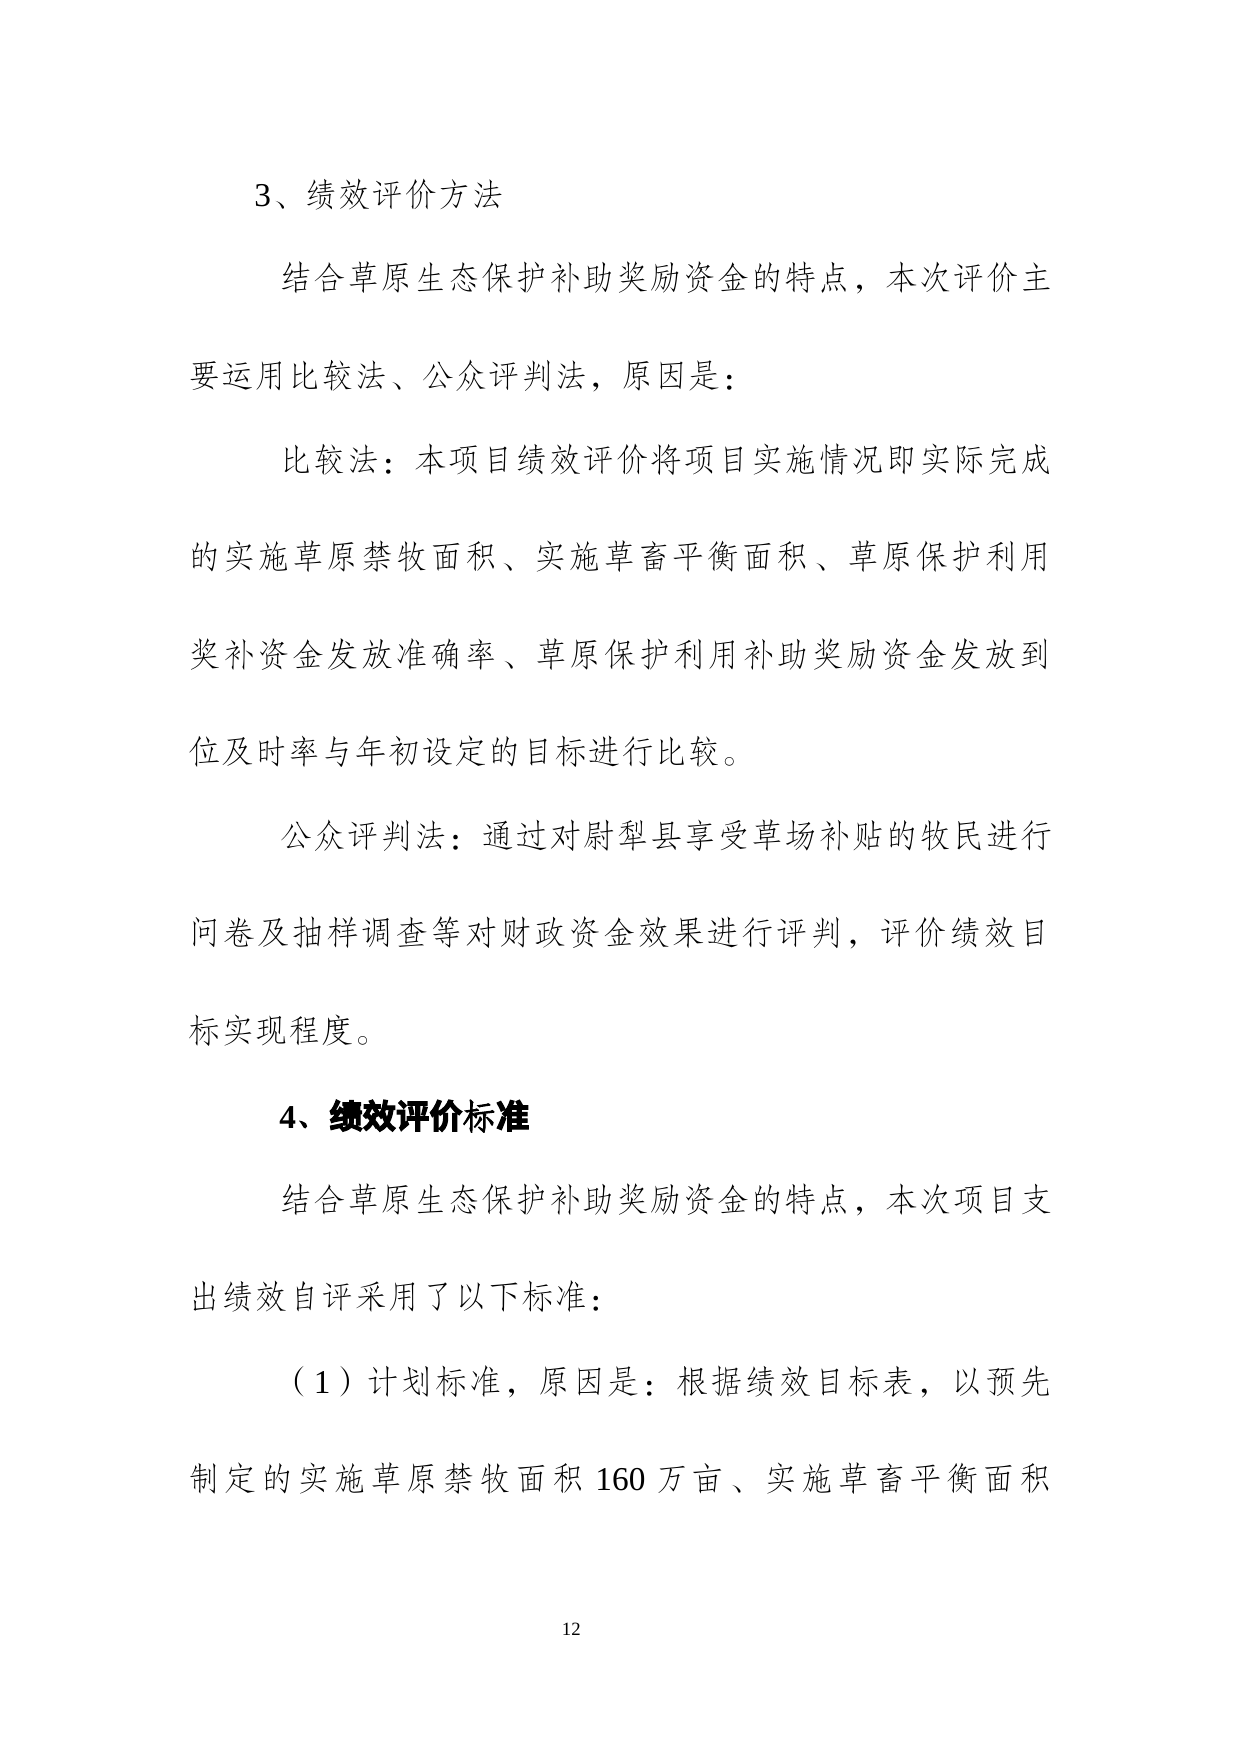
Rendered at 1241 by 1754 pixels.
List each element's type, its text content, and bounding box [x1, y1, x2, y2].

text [187, 1349, 1053, 1512]
text 比较法：本项目绩效评价将项目实施情况即实际完成的实施草原禁牧面积、实施草畜平衡面积、草原保护利用奖补资金发放准确率、草原保护利用补助奖励资金发放到位及时率与年初设定的目标进行比较。 [187, 428, 1053, 785]
text 公众评判法：通过对尉犁县享受草场补贴的牧民进行问卷及抽样调查等对财政资金效果进行评判，评价绩效目标实现程度。 [187, 804, 1053, 1064]
text 结合草原生态保护补助奖励资金的特点，本次项目支出绩效自评采用了以下标准： [187, 1168, 1053, 1331]
text 4、绩效评价标准 [187, 1083, 1053, 1148]
text 结合草原生态保护补助奖励资金的特点，本次评价主要运用比较法、公众评判法，原因是： [187, 247, 1053, 409]
text 3、绩效评价方法 [187, 162, 1053, 227]
